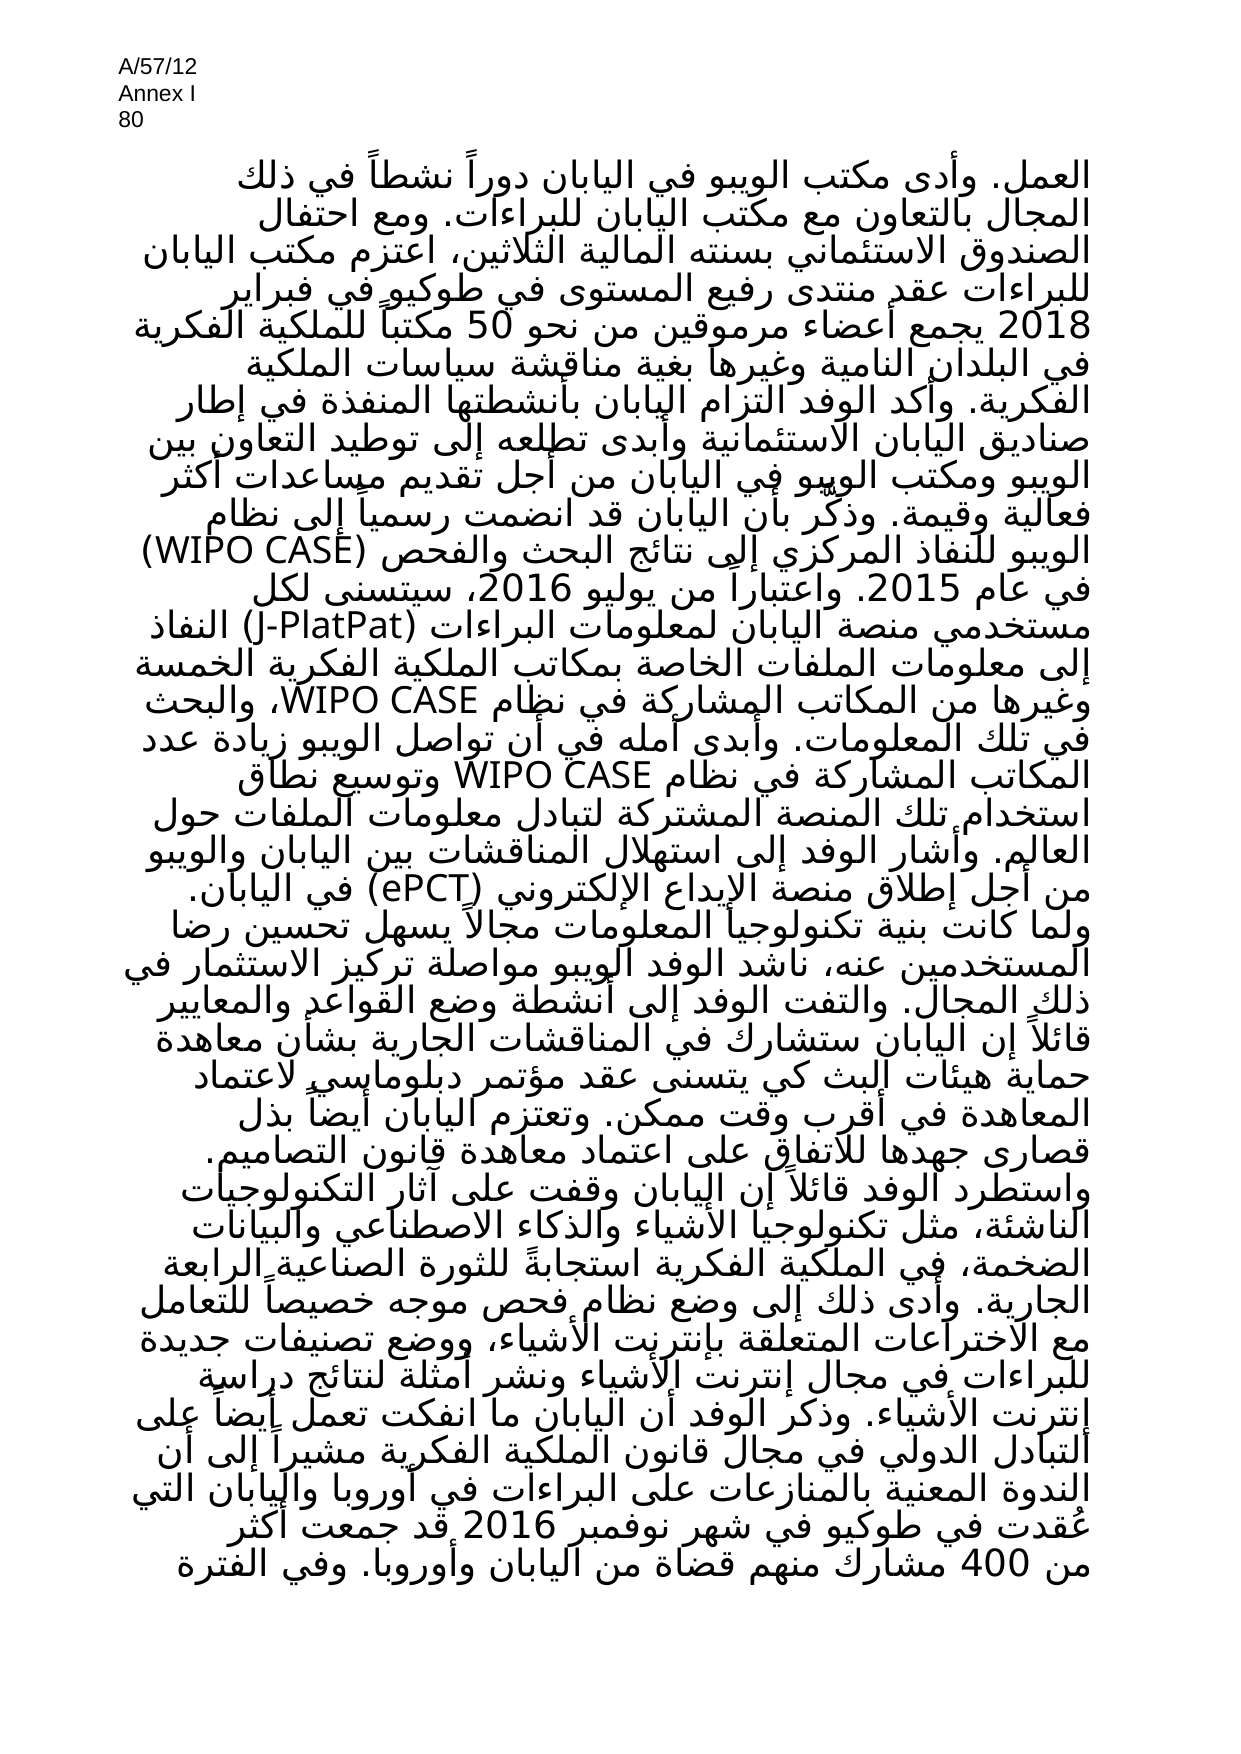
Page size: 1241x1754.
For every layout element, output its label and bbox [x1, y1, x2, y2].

text [118, 158, 1092, 1583]
